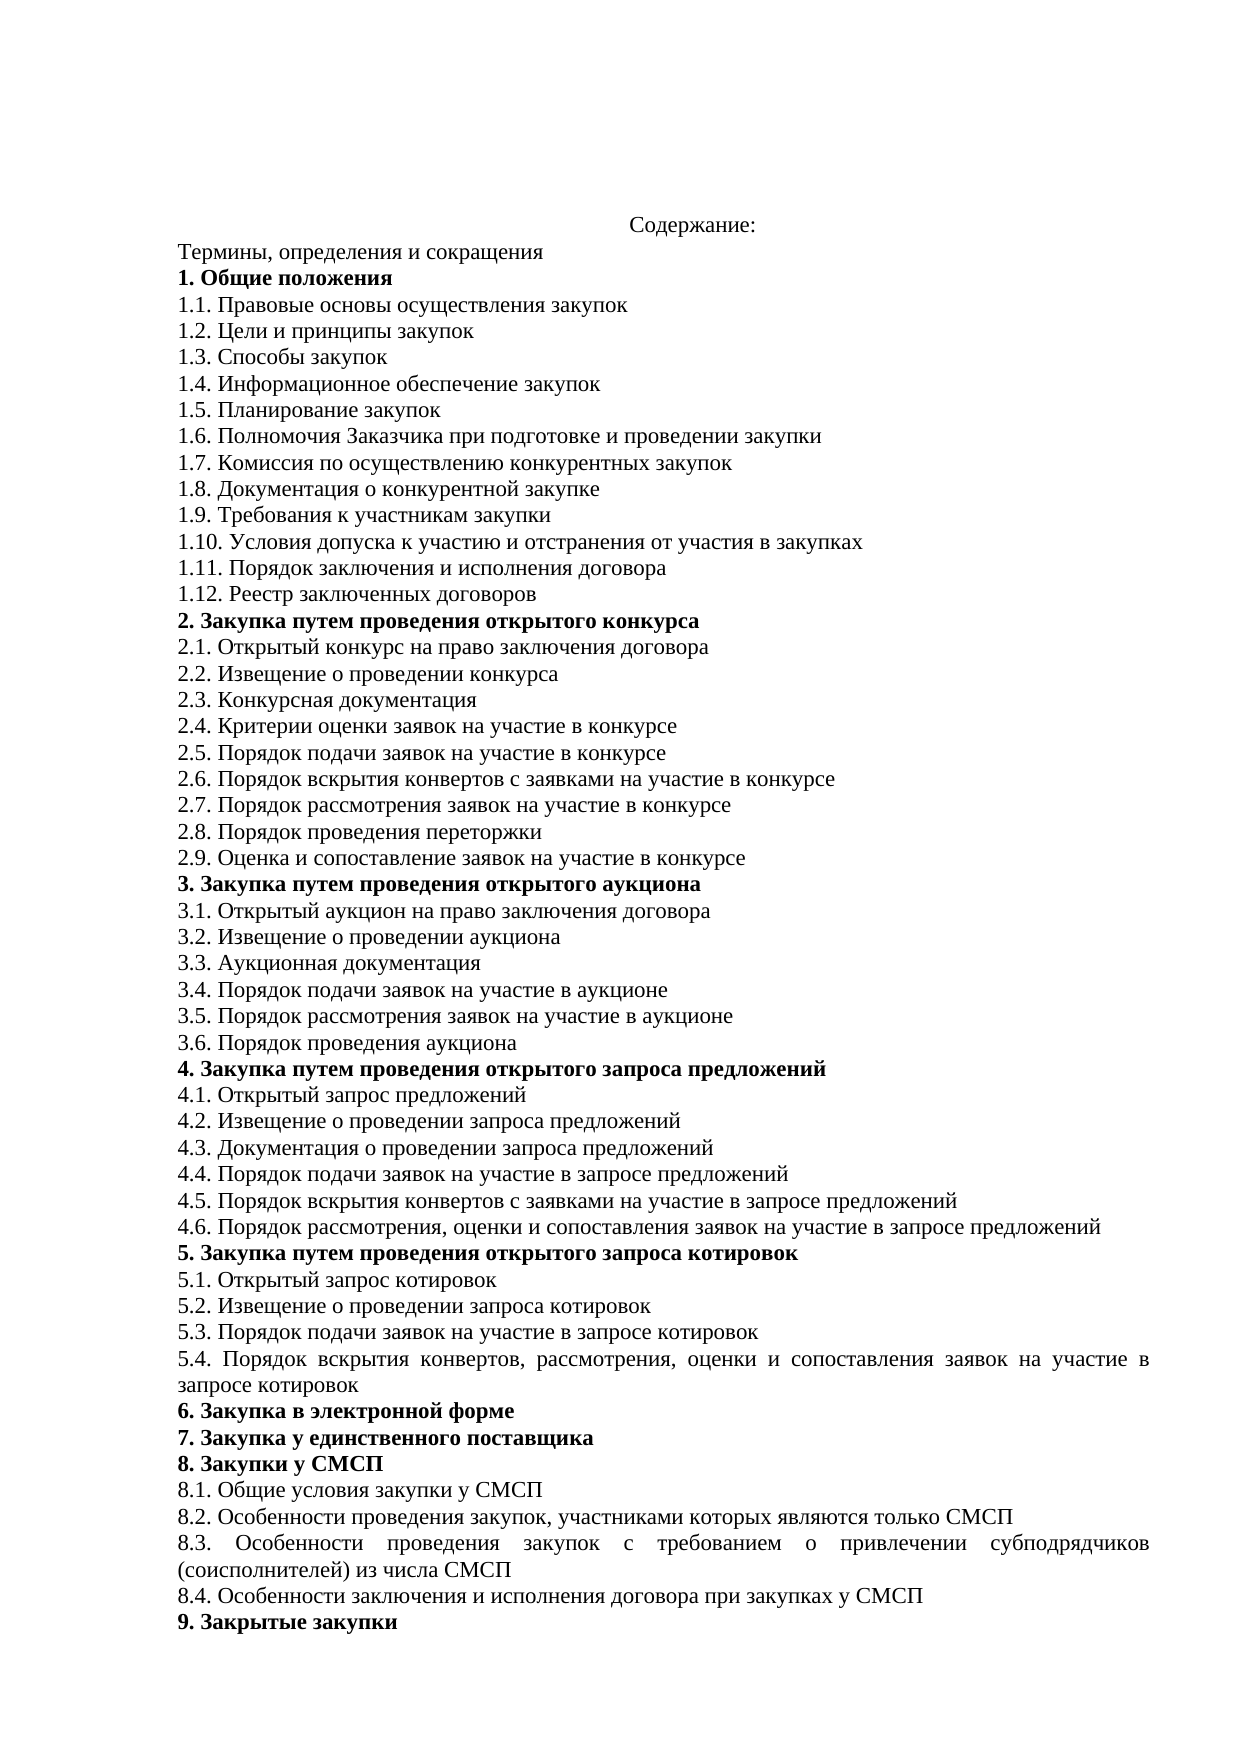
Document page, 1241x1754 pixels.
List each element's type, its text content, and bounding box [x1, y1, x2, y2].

text 2.2. Извещение о проведении конкурса [177, 659, 1152, 686]
text 1.7. Комиссия по осуществлению конкурентных закупок [177, 449, 1152, 475]
text 5. Закупка путем проведения открытого запроса котировок [177, 1239, 1152, 1266]
text 3.5. Порядок рассмотрения заявок на участие в аукционе [177, 1002, 1152, 1028]
text 4. Закупка путем проведения открытого запроса предложений [177, 1055, 1152, 1081]
text 2.7. Порядок рассмотрения заявок на участие в конкурсе [177, 791, 1152, 818]
text 1.4. Информационное обеспечение закупок [177, 370, 1152, 396]
text 1.8. Документация о конкурентной закупке [177, 475, 1152, 501]
text 1. Общие положения [177, 264, 1152, 291]
text 5.2. Извещение о проведении запроса котировок [177, 1292, 1152, 1318]
text 5.3. Порядок подачи заявок на участие в запросе котировок [177, 1318, 1152, 1345]
text 8.3. Особенности проведения закупок с требованием о привлечении субподрядчиков (соисполнителей) из числа СМСП [177, 1529, 1152, 1582]
text 8.1. Общие условия закупки у СМСП [177, 1477, 1152, 1503]
text 4.3. Документация о проведении запроса предложений [177, 1134, 1152, 1160]
text 3.2. Извещение о проведении аукциона [177, 923, 1152, 949]
text 4.6. Порядок рассмотрения, оценки и сопоставления заявок на участие в запросе предложений [177, 1213, 1152, 1239]
text 1.11. Порядок заключения и исполнения договора [177, 554, 1152, 581]
text 4.4. Порядок подачи заявок на участие в запросе предложений [177, 1160, 1152, 1187]
text 1.3. Способы закупок [177, 343, 1152, 370]
text 1.9. Требования к участникам закупки [177, 501, 1152, 528]
text 2.6. Порядок вскрытия конвертов с заявками на участие в конкурсе [177, 765, 1152, 791]
text 6. Закупка в электронной форме [177, 1397, 1152, 1424]
text 3.6. Порядок проведения аукциона [177, 1028, 1152, 1055]
text 1.2. Цели и принципы закупок [177, 317, 1152, 343]
text 1.6. Полномочия Заказчика при подготовке и проведении закупки [177, 422, 1152, 449]
text 4.2. Извещение о проведении запроса предложений [177, 1108, 1152, 1134]
text 2.1. Открытый конкурс на право заключения договора [177, 633, 1152, 659]
text 1.1. Правовые основы осуществления закупок [177, 291, 1152, 317]
text 8.2. Особенности проведения закупок, участниками которых являются только СМСП [177, 1503, 1152, 1529]
text 3.1. Открытый аукцион на право заключения договора [177, 897, 1152, 923]
text 1.12. Реестр заключенных договоров [177, 581, 1152, 607]
text Термины, определения и сокращения [177, 238, 1152, 264]
text 5.4. Порядок вскрытия конвертов, рассмотрения, оценки и сопоставления заявок на участие в запросе котировок [177, 1345, 1152, 1397]
text 9. Закрытые закупки [177, 1608, 1152, 1635]
text 1.10. Условия допуска к участию и отстранения от участия в закупках [177, 528, 1152, 554]
text 4.1. Открытый запрос предложений [177, 1081, 1152, 1108]
text 7. Закупка у единственного поставщика [177, 1424, 1152, 1450]
text 2.3. Конкурсная документация [177, 686, 1152, 712]
text 8.4. Особенности заключения и исполнения договора при закупках у СМСП [177, 1582, 1152, 1608]
text Содержание: [177, 212, 1152, 238]
text 2. Закупка путем проведения открытого конкурса [177, 607, 1152, 633]
text 2.8. Порядок проведения переторжки [177, 818, 1152, 844]
text 4.5. Порядок вскрытия конвертов с заявками на участие в запросе предложений [177, 1187, 1152, 1213]
text 1.5. Планирование закупок [177, 396, 1152, 422]
text 2.5. Порядок подачи заявок на участие в конкурсе [177, 739, 1152, 765]
text 3. Закупка путем проведения открытого аукциона [177, 870, 1152, 897]
text 3.3. Аукционная документация [177, 949, 1152, 976]
text 2.4. Критерии оценки заявок на участие в конкурсе [177, 712, 1152, 739]
text 3.4. Порядок подачи заявок на участие в аукционе [177, 976, 1152, 1002]
text 2.9. Оценка и сопоставление заявок на участие в конкурсе [177, 844, 1152, 870]
text 8. Закупки у СМСП [177, 1450, 1152, 1477]
text 5.1. Открытый запрос котировок [177, 1266, 1152, 1292]
